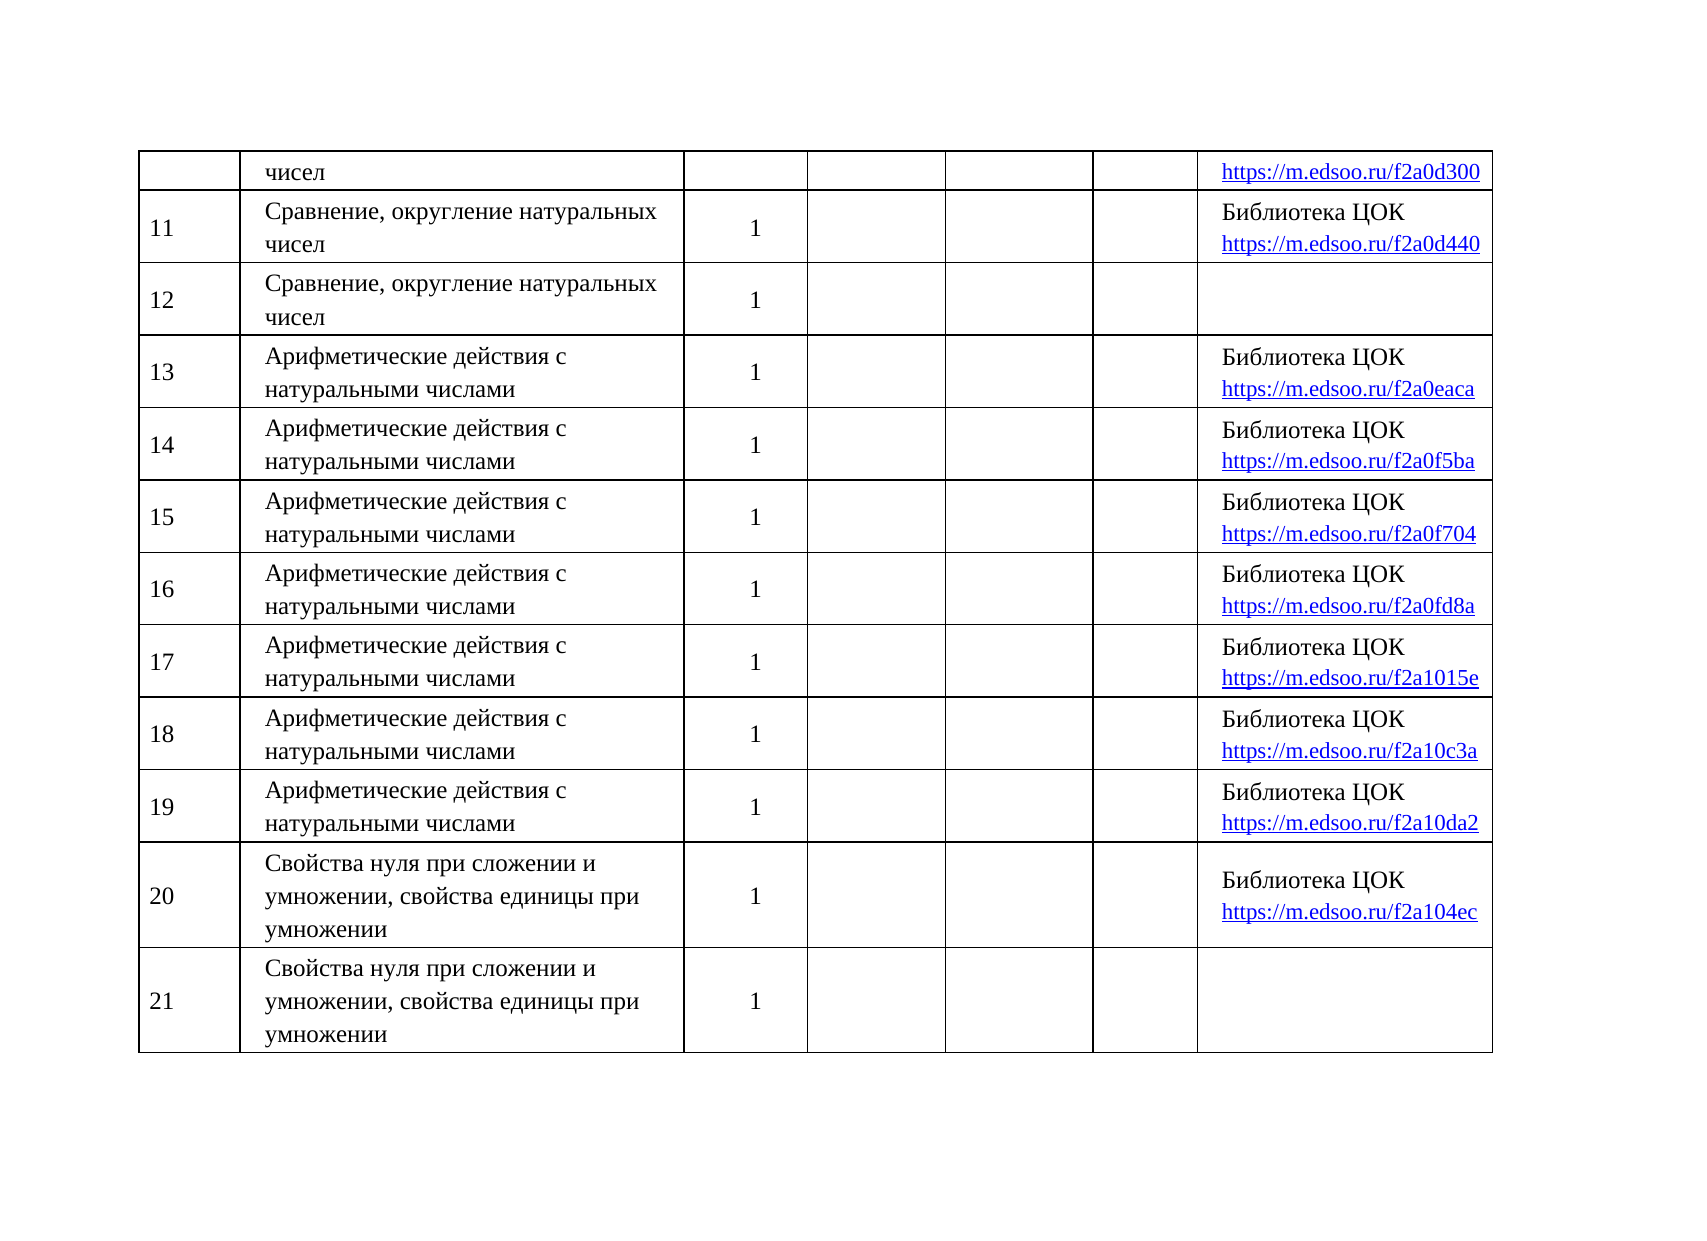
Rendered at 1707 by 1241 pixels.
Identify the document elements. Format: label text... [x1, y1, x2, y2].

table_cell 1 [685, 948, 807, 1052]
table_cell 1 [685, 553, 807, 624]
table_cell Библиотека ЦОК https://m.edsoo.ru/f2a10c3a [1198, 698, 1492, 768]
table_cell Библиотека ЦОК https://m.edsoo.ru/f2a1015e [1198, 625, 1492, 696]
table_cell Арифметические действия с натуральными числами [241, 553, 683, 624]
table_cell [808, 152, 945, 189]
table_cell 10 [140, 152, 239, 189]
table_cell 1 [685, 191, 807, 262]
table_cell Библиотека ЦОК https://m.edsoo.ru/f2a0f5ba [1198, 408, 1492, 479]
table_cell 12 [140, 263, 239, 334]
table_cell 21 [140, 948, 239, 1052]
table_cell [1094, 698, 1197, 768]
table_cell [808, 625, 945, 696]
table_cell [1094, 191, 1197, 262]
table_cell 11 [140, 191, 239, 262]
table_cell [946, 263, 1092, 334]
table_cell Арифметические действия с натуральными числами [241, 770, 683, 841]
table_cell 1 [685, 843, 807, 946]
table_cell [1094, 553, 1197, 624]
table_cell [808, 553, 945, 624]
table_cell [1094, 770, 1197, 841]
table_cell 1 [685, 698, 807, 768]
table_cell [946, 152, 1092, 189]
table_cell [808, 843, 945, 946]
table_cell Арифметические действия с натуральными числами [241, 625, 683, 696]
table_cell Библиотека ЦОК https://m.edsoo.ru/f2a0d440 [1198, 191, 1492, 262]
table_cell 18 [140, 698, 239, 768]
table_cell 1 [685, 152, 807, 189]
table_cell [808, 698, 945, 768]
table_cell [946, 191, 1092, 262]
table_cell 1 [685, 263, 807, 334]
table_cell 19 [140, 770, 239, 841]
table_cell 15 [140, 481, 239, 551]
table_cell [1094, 625, 1197, 696]
table_cell [946, 843, 1092, 946]
table_cell [1094, 263, 1197, 334]
table_cell [946, 770, 1092, 841]
table_cell [808, 408, 945, 479]
table_cell [808, 481, 945, 551]
table_cell [808, 948, 945, 1052]
table_cell [1094, 152, 1197, 189]
table_cell Свойства нуля при сложении и умножении, свойства единицы при умножении [241, 948, 683, 1052]
table_cell [1094, 948, 1197, 1052]
table_cell 1 [685, 481, 807, 551]
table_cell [241, 152, 683, 189]
table_cell 16 [140, 553, 239, 624]
table_cell [1094, 408, 1197, 479]
table_cell [808, 263, 945, 334]
table_cell [808, 191, 945, 262]
table_cell [946, 481, 1092, 551]
table_cell Библиотека ЦОК https://m.edsoo.ru/f2a0f704 [1198, 481, 1492, 551]
table_cell [808, 770, 945, 841]
table_cell [1198, 263, 1492, 334]
table_cell [946, 553, 1092, 624]
table_cell [1198, 948, 1492, 1052]
table_cell 14 [140, 408, 239, 479]
table_cell [808, 336, 945, 407]
table_cell [946, 408, 1092, 479]
table_cell Библиотека ЦОК https://m.edsoo.ru/f2a10da2 [1198, 770, 1492, 841]
table_cell 1 [685, 336, 807, 407]
table_cell Арифметические действия с натуральными числами [241, 408, 683, 479]
table_cell Арифметические действия с натуральными числами [241, 698, 683, 768]
table_cell 13 [140, 336, 239, 407]
table_cell [946, 948, 1092, 1052]
table_cell 1 [685, 770, 807, 841]
table_cell Арифметические действия с натуральными числами [241, 336, 683, 407]
table_cell [946, 698, 1092, 768]
table_cell Сравнение, округление натуральных чисел [241, 263, 683, 334]
table_cell Библиотека ЦОК https://m.edsoo.ru/f2a0eaca [1198, 336, 1492, 407]
table_cell Арифметические действия с натуральными числами [241, 481, 683, 551]
table_cell 20 [140, 843, 239, 946]
table_cell 1 [685, 625, 807, 696]
table_cell Библиотека ЦОК https://m.edsoo.ru/f2a104ec [1198, 843, 1492, 946]
table_cell 1 [685, 408, 807, 479]
table_cell [946, 336, 1092, 407]
table_cell Библиотека ЦОК https://m.edsoo.ru/f2a0fd8a [1198, 553, 1492, 624]
table_cell [1094, 481, 1197, 551]
table_cell [1094, 336, 1197, 407]
table_cell Сравнение, округление натуральных чисел [241, 191, 683, 262]
table_cell Свойства нуля при сложении и умножении, свойства единицы при умножении [241, 843, 683, 946]
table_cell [1198, 152, 1492, 189]
table_cell 17 [140, 625, 239, 696]
table_cell [1094, 843, 1197, 946]
table_cell [946, 625, 1092, 696]
